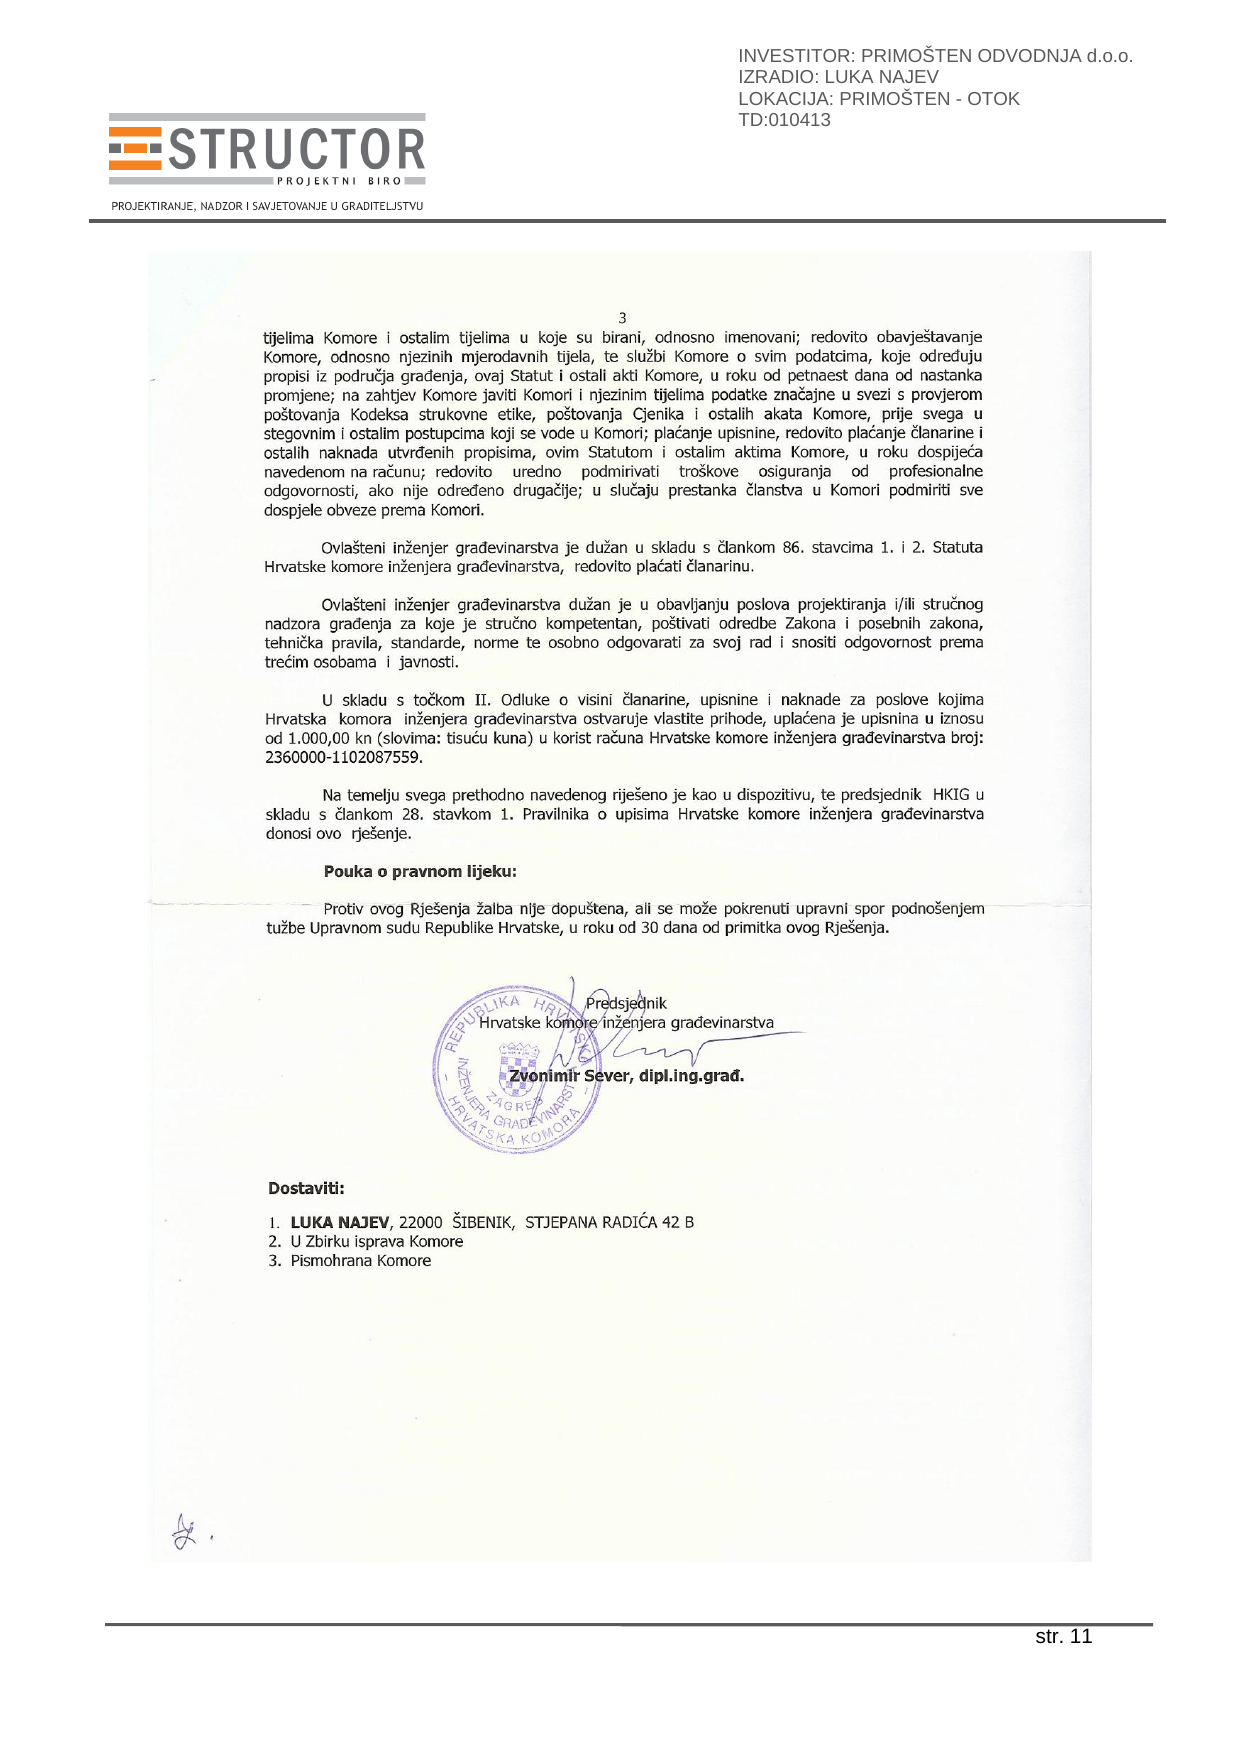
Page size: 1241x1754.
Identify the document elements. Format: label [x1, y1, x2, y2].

picture [147, 251, 1092, 1562]
